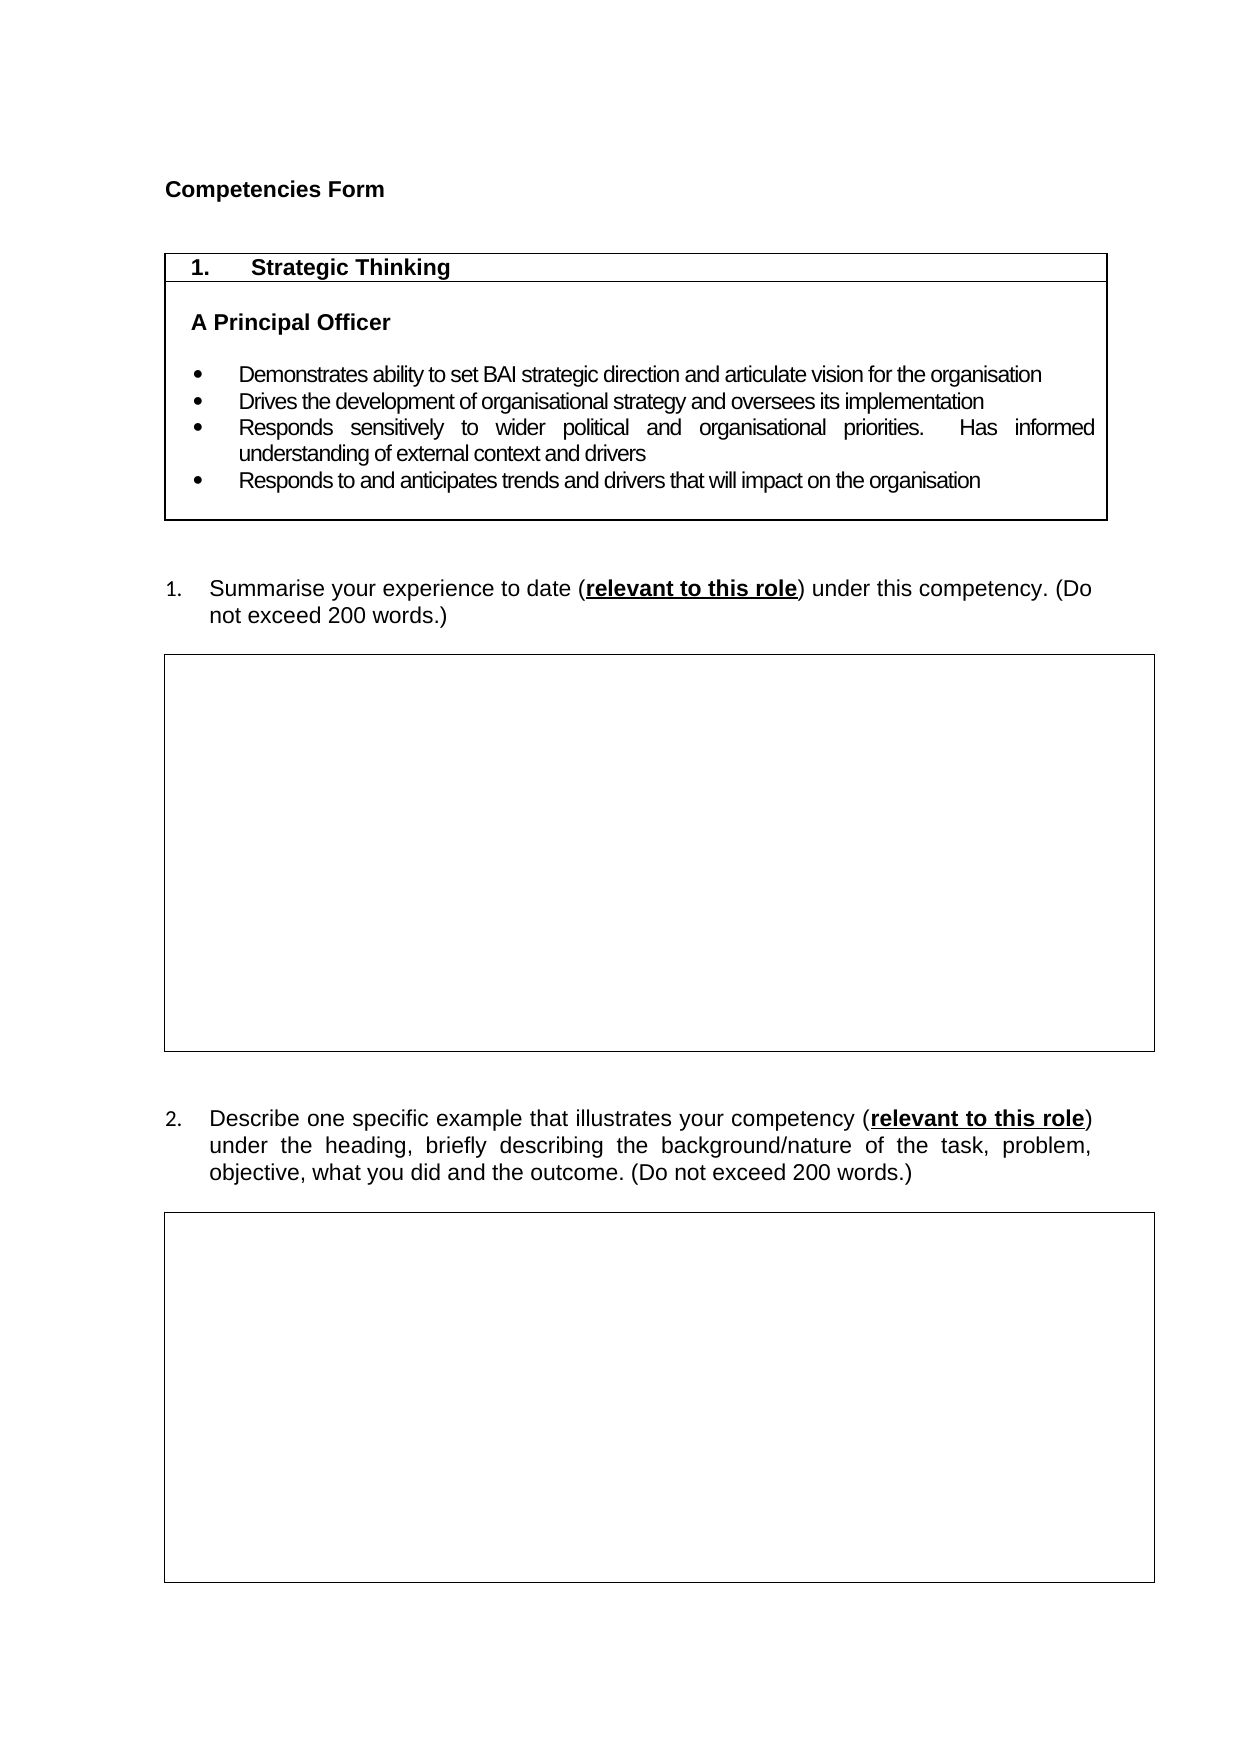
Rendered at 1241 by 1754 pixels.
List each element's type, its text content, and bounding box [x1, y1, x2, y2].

subtitle Competencies Form [165, 176, 1092, 203]
list Summarise your experience to date (relevant to this role) under this competency. (Do not exceed 200 words.) [165, 574, 1092, 628]
table_header [165, 655, 1154, 1051]
table_header Strategic Thinking [166, 254, 1106, 281]
table_cell A Principal Officer Demonstrates ability to set BAI strategic direction and articulate vision for the organisation Drives the development of organisational strategy and oversees its implementation Responds sensitively to wider political and organisational priorities. Has informed understanding of external context and drivers Responds to and anticipates trends and drivers that will impact on the organisation [166, 282, 1106, 519]
list Describe one specific example that illustrates your competency (relevant to this role) under the heading, briefly describing the background/nature of the task, problem, objective, what you did and the outcome. (Do not exceed 200 words.) [165, 1104, 1092, 1185]
table_header [165, 1213, 1154, 1582]
